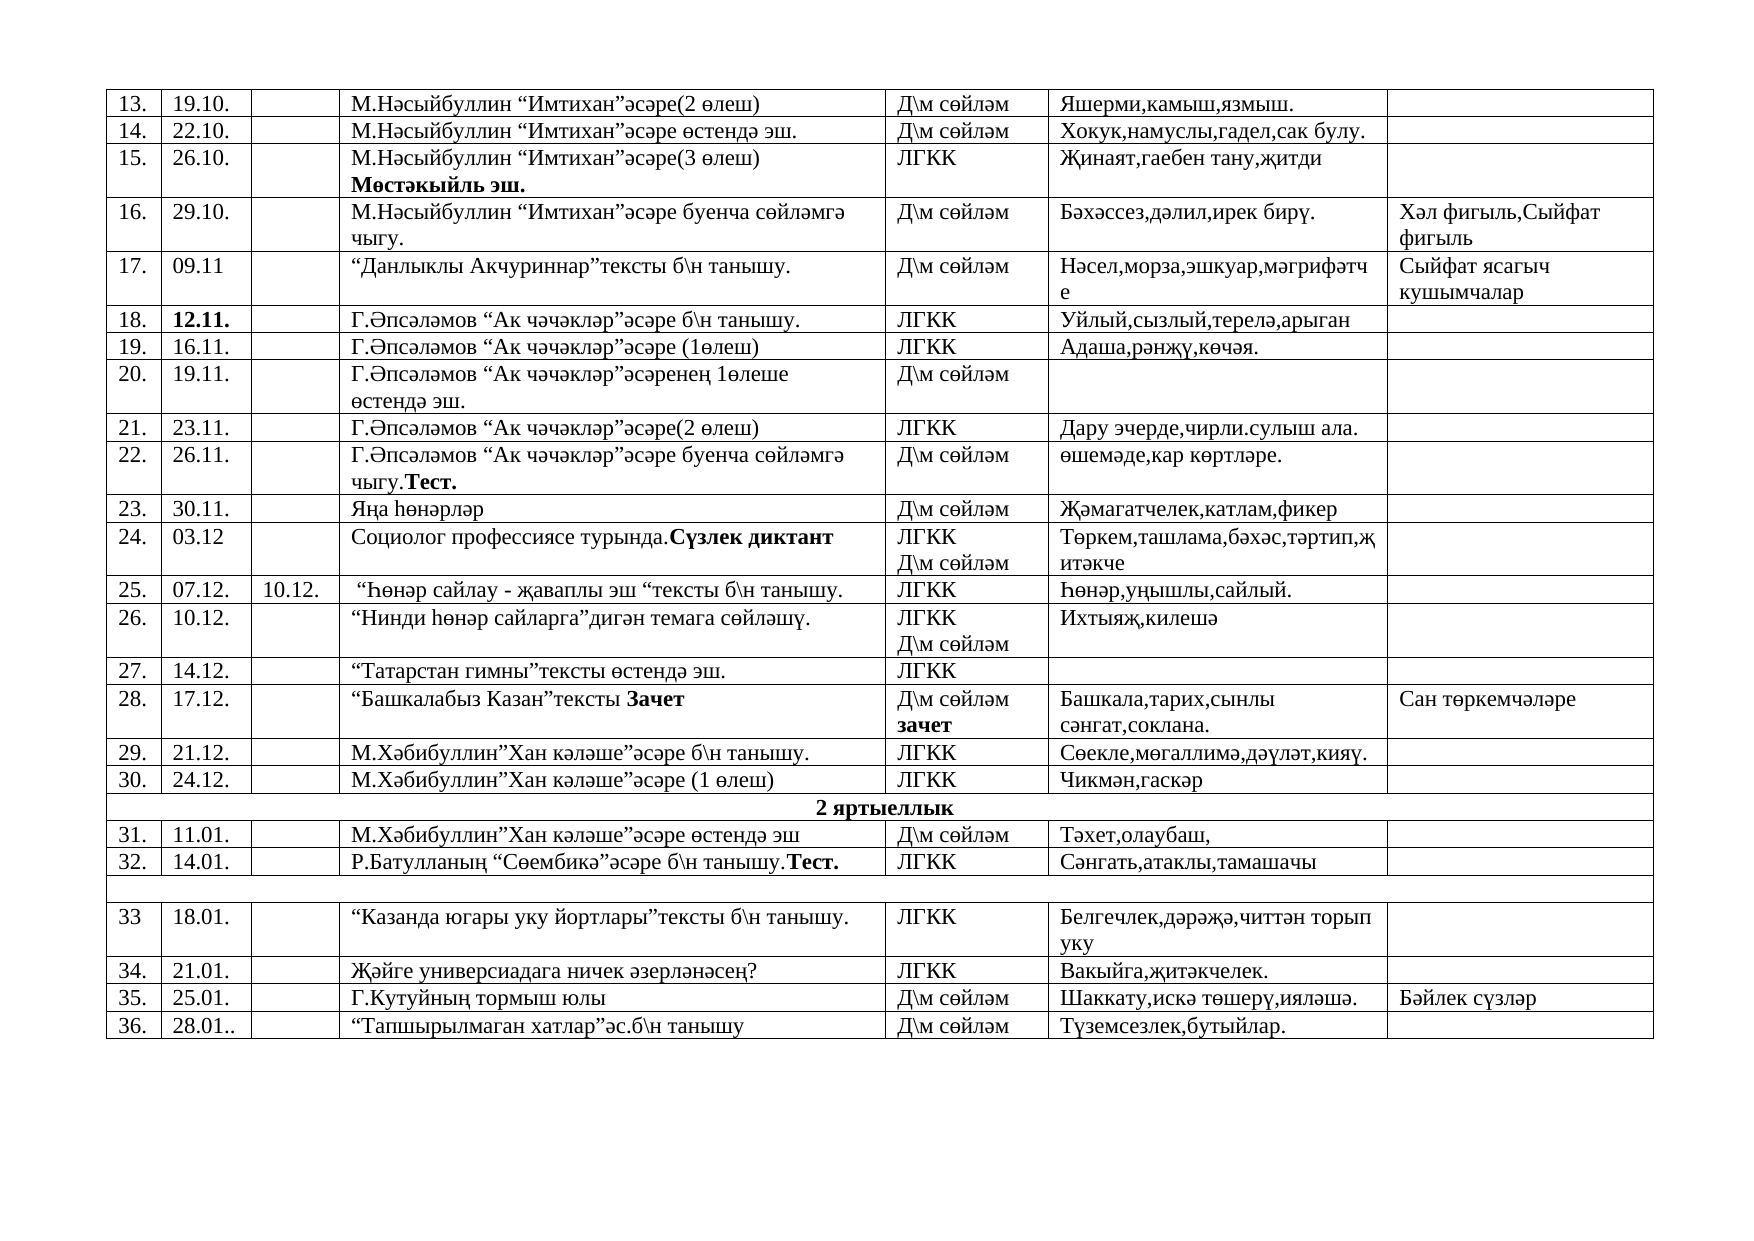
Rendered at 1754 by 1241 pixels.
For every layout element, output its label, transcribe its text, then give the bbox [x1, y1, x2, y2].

table_cell “Һөнәр сайлау - җаваплы эш “тексты б\н танышу. [340, 576, 885, 603]
table_cell 09.11 [162, 252, 251, 304]
table_cell М.Нәсыйбуллин “Имтихан”әсәре(3 өлеш) Мөстәкыйль эш. [340, 144, 885, 197]
table_cell Белгечлек,дәрәҗә,читтән торып уку [1049, 903, 1387, 956]
table_cell 19. [107, 333, 161, 359]
table_cell М.Нәсыйбуллин “Имтихан”әсәре буенча сөйләмгә чыгу. [340, 198, 885, 251]
table_cell [1388, 523, 1653, 575]
table_cell [252, 306, 339, 332]
table_cell 24.12. [162, 766, 251, 792]
table_cell 19.10. [162, 90, 251, 116]
table_cell Яңа һөнәрләр [340, 495, 885, 522]
table_cell 35. [107, 984, 161, 1011]
table_cell 28.01.. [162, 1012, 251, 1038]
table_cell [1388, 821, 1653, 847]
table_cell 29. [107, 739, 161, 765]
table_cell [1388, 903, 1653, 956]
table_cell [252, 685, 339, 738]
table_cell 26.11. [162, 442, 251, 494]
table_cell 18.01. [162, 903, 251, 956]
table_cell [1049, 360, 1387, 413]
table_cell ЛГКК [886, 957, 1048, 983]
table_cell [252, 495, 339, 522]
table_cell Адаша,рәнҗү,көчәя. [1049, 333, 1387, 359]
table_cell “Нинди һөнәр сайларга”дигән темага сөйләшү. [340, 604, 885, 657]
table_cell 19.11. [162, 360, 251, 413]
table_cell [252, 821, 339, 847]
table_cell 14.01. [162, 848, 251, 875]
table_cell 21.01. [162, 957, 251, 983]
table_cell [1388, 306, 1653, 332]
table_cell Уйлый,сызлый,терелә,арыган [1049, 306, 1387, 332]
table_cell Г.Әпсәләмов “Ак чәчәкләр”әсәре буенча сөйләмгә чыгу.Тест. [340, 442, 885, 494]
table_cell [252, 984, 339, 1011]
table_cell ЛГКК [886, 144, 1048, 197]
table_cell [1388, 658, 1653, 684]
table_cell 30. [107, 766, 161, 792]
table_cell Җәмагатчелек,катлам,фикер [1049, 495, 1387, 522]
table_cell “Казанда югары уку йортлары”тексты б\н танышу. [340, 903, 885, 956]
table_cell 17. [107, 252, 161, 304]
table_cell 10.12. [162, 604, 251, 657]
table_cell Д\м сөйләм [886, 442, 1048, 494]
table_cell М.Нәсыйбуллин “Имтихан”әсәре(2 өлеш) [340, 90, 885, 116]
table_cell Чикмән,гаскәр [1049, 766, 1387, 792]
table_cell Сәнгать,атаклы,тамашачы [1049, 848, 1387, 875]
table_cell Г.Әпсәләмов “Ак чәчәкләр”әсәре б\н танышу. [340, 306, 885, 332]
table_cell Д\м сөйләм [886, 984, 1048, 1011]
table_cell М.Хәбибуллин”Хан кәләше”әсәре (1 өлеш) [340, 766, 885, 792]
table_cell Д\м сөйләм [886, 117, 1048, 143]
table_cell ЛГКК [886, 739, 1048, 765]
table_cell [1388, 117, 1653, 143]
table_cell [252, 442, 339, 494]
table_cell [1388, 442, 1653, 494]
table_cell [252, 766, 339, 792]
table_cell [340, 117, 885, 143]
table_cell 12.11. [162, 306, 251, 332]
table_cell [252, 739, 339, 765]
table_cell [252, 523, 339, 575]
table_cell Д\м сөйләм [886, 821, 1048, 847]
table_cell Д\м сөйләм [886, 360, 1048, 413]
table_cell ЛГКК Д\м сөйләм [886, 604, 1048, 657]
table_cell [252, 333, 339, 359]
table_cell 14.12. [162, 658, 251, 684]
table_cell 22. [107, 442, 161, 494]
table_cell Дару эчерде,чирли.сулыш ала. [1049, 414, 1387, 441]
table_cell ЛГКК [886, 414, 1048, 441]
table_cell [1388, 495, 1653, 522]
table_cell Һөнәр,уңышлы,сайлый. [1049, 576, 1387, 603]
table_cell 15. [107, 144, 161, 197]
table_cell [252, 144, 339, 197]
table_cell Шаккату,искә төшерү,ияләшә. [1049, 984, 1387, 1011]
table_cell Төркем,ташлама,бәхәс,тәртип,җитәкче [1049, 523, 1387, 575]
table_cell М.Хәбибуллин”Хан кәләше”әсәре б\н танышу. [340, 739, 885, 765]
table_cell 21.12. [162, 739, 251, 765]
table_cell [252, 90, 339, 116]
table_cell ЛГКК [886, 903, 1048, 956]
table_cell 29.10. [162, 198, 251, 251]
table_cell 2 яртыеллык [107, 794, 1653, 820]
table_cell [1388, 739, 1653, 765]
table_cell Хокук,намуслы,гадел,сак булу. [1049, 117, 1387, 143]
table_cell 25. [107, 576, 161, 603]
table_cell [1388, 333, 1653, 359]
table_cell [1388, 957, 1653, 983]
table_cell 23.11. [162, 414, 251, 441]
table_cell ЛГКК [886, 333, 1048, 359]
table_cell Вакыйга,җитәкчелек. [1049, 957, 1387, 983]
table_cell Башкала,тарих,сынлы сәнгат,соклана. [1049, 685, 1387, 738]
table_cell М.Хәбибуллин”Хан кәләше”әсәре өстендә эш [340, 821, 885, 847]
table_cell [1388, 360, 1653, 413]
table_cell 14. [107, 117, 161, 143]
table_cell [252, 658, 339, 684]
table_cell ЛГКК [886, 766, 1048, 792]
table_cell [1049, 658, 1387, 684]
table_cell Социолог профессиясе турында.Сүзлек диктант [340, 523, 885, 575]
table_cell [1388, 766, 1653, 792]
table_cell өшемәде,кар көртләре. [1049, 442, 1387, 494]
table_cell 32. [107, 848, 161, 875]
table_cell 25.01. [162, 984, 251, 1011]
table_cell 16.11. [162, 333, 251, 359]
table_cell Г.Әпсәләмов “Ак чәчәкләр”әсәре (1өлеш) [340, 333, 885, 359]
table_cell ЛГКК [886, 848, 1048, 875]
table_cell [1388, 604, 1653, 657]
table_cell Д\м сөйләм зачет [886, 685, 1048, 738]
table_cell 22.10. [162, 117, 251, 143]
table_cell Г.Әпсәләмов “Ак чәчәкләр”әсәренең 1өлеше өстендә эш. [340, 360, 885, 413]
table_cell [1388, 414, 1653, 441]
table_cell [252, 1012, 339, 1038]
table_cell 20. [107, 360, 161, 413]
table_cell Бәйлек сүзләр [1388, 984, 1653, 1011]
table_cell ЛГКК Д\м сөйләм [886, 523, 1048, 575]
table_cell 27. [107, 658, 161, 684]
table_cell [1388, 144, 1653, 197]
table_cell 31. [107, 821, 161, 847]
table_cell Бәхәссез,дәлил,ирек бирү. [1049, 198, 1387, 251]
table_cell Р.Батулланың “Сөембикә”әсәре б\н танышу.Тест. [340, 848, 885, 875]
table_cell 34. [107, 957, 161, 983]
table_cell [1388, 90, 1653, 116]
table_cell Ихтыяҗ,килешә [1049, 604, 1387, 657]
table_cell Түземсезлек,бутыйлар. [1049, 1012, 1387, 1038]
table_cell Д\м сөйләм [886, 495, 1048, 522]
table_cell [252, 903, 339, 956]
table_cell 11.01. [162, 821, 251, 847]
table_cell “Данлыклы Акчуриннар”тексты б\н танышу. [340, 252, 885, 304]
table_cell “Тапшырылмаган хатлар”әс.б\н танышу [340, 1012, 885, 1038]
table_cell 24. [107, 523, 161, 575]
table_cell 03.12 [162, 523, 251, 575]
table_cell Д\м сөйләм [886, 198, 1048, 251]
table_cell Сөекле,мөгаллимә,дәүләт,кияү. [1049, 739, 1387, 765]
table_cell Сан төркемчәләре [1388, 685, 1653, 738]
table_cell 17.12. [162, 685, 251, 738]
table_cell ЛГКК [886, 576, 1048, 603]
table_cell 33 [107, 903, 161, 956]
table_cell 18. [107, 306, 161, 332]
table_cell [252, 604, 339, 657]
table_cell [252, 117, 339, 143]
table_cell [252, 957, 339, 983]
table_cell 10.12. [252, 576, 339, 603]
table_cell 13. [107, 90, 161, 116]
table_cell Д\м сөйләм [886, 252, 1048, 304]
table_cell Тәхет,олаубаш, [1049, 821, 1387, 847]
table_cell Д\м сөйләм [886, 1012, 1048, 1038]
table_cell Хәл фигыль,Сыйфат фигыль [1388, 198, 1653, 251]
table_cell 28. [107, 685, 161, 738]
table_cell Яшерми,камыш,язмыш. [1049, 90, 1387, 116]
table_cell 36. [107, 1012, 161, 1038]
table_cell 26. [107, 604, 161, 657]
table_cell Г.Әпсәләмов “Ак чәчәкләр”әсәре(2 өлеш) [340, 414, 885, 441]
table_cell [252, 252, 339, 304]
table_cell [107, 876, 1653, 902]
table_cell Г.Кутуйның тормыш юлы [340, 984, 885, 1011]
table_cell [252, 360, 339, 413]
table_cell 16. [107, 198, 161, 251]
table_cell 07.12. [162, 576, 251, 603]
table_cell 30.11. [162, 495, 251, 522]
table_cell ЛГКК [886, 658, 1048, 684]
table_cell Җинаят,гаебен тану,җитди [1049, 144, 1387, 197]
table_cell 21. [107, 414, 161, 441]
table_cell Д\м сөйләм [886, 90, 1048, 116]
table_cell [1388, 576, 1653, 603]
table_cell “Башкалабыз Казан”тексты Зачет [340, 685, 885, 738]
table_cell 23. [107, 495, 161, 522]
table_cell Җәйге универсиадага ничек әзерләнәсең? [340, 957, 885, 983]
table_cell 26.10. [162, 144, 251, 197]
table_cell [252, 198, 339, 251]
table_cell [252, 848, 339, 875]
table_cell [1388, 848, 1653, 875]
table_cell Сыйфат ясагыч кушымчалар [1388, 252, 1653, 304]
table_cell “Татарстан гимны”тексты өстендә эш. [340, 658, 885, 684]
table_cell [1388, 1012, 1653, 1038]
table_cell [252, 414, 339, 441]
table_cell Нәсел,морза,эшкуар,мәгрифәтче [1049, 252, 1387, 304]
table_cell ЛГКК [886, 306, 1048, 332]
